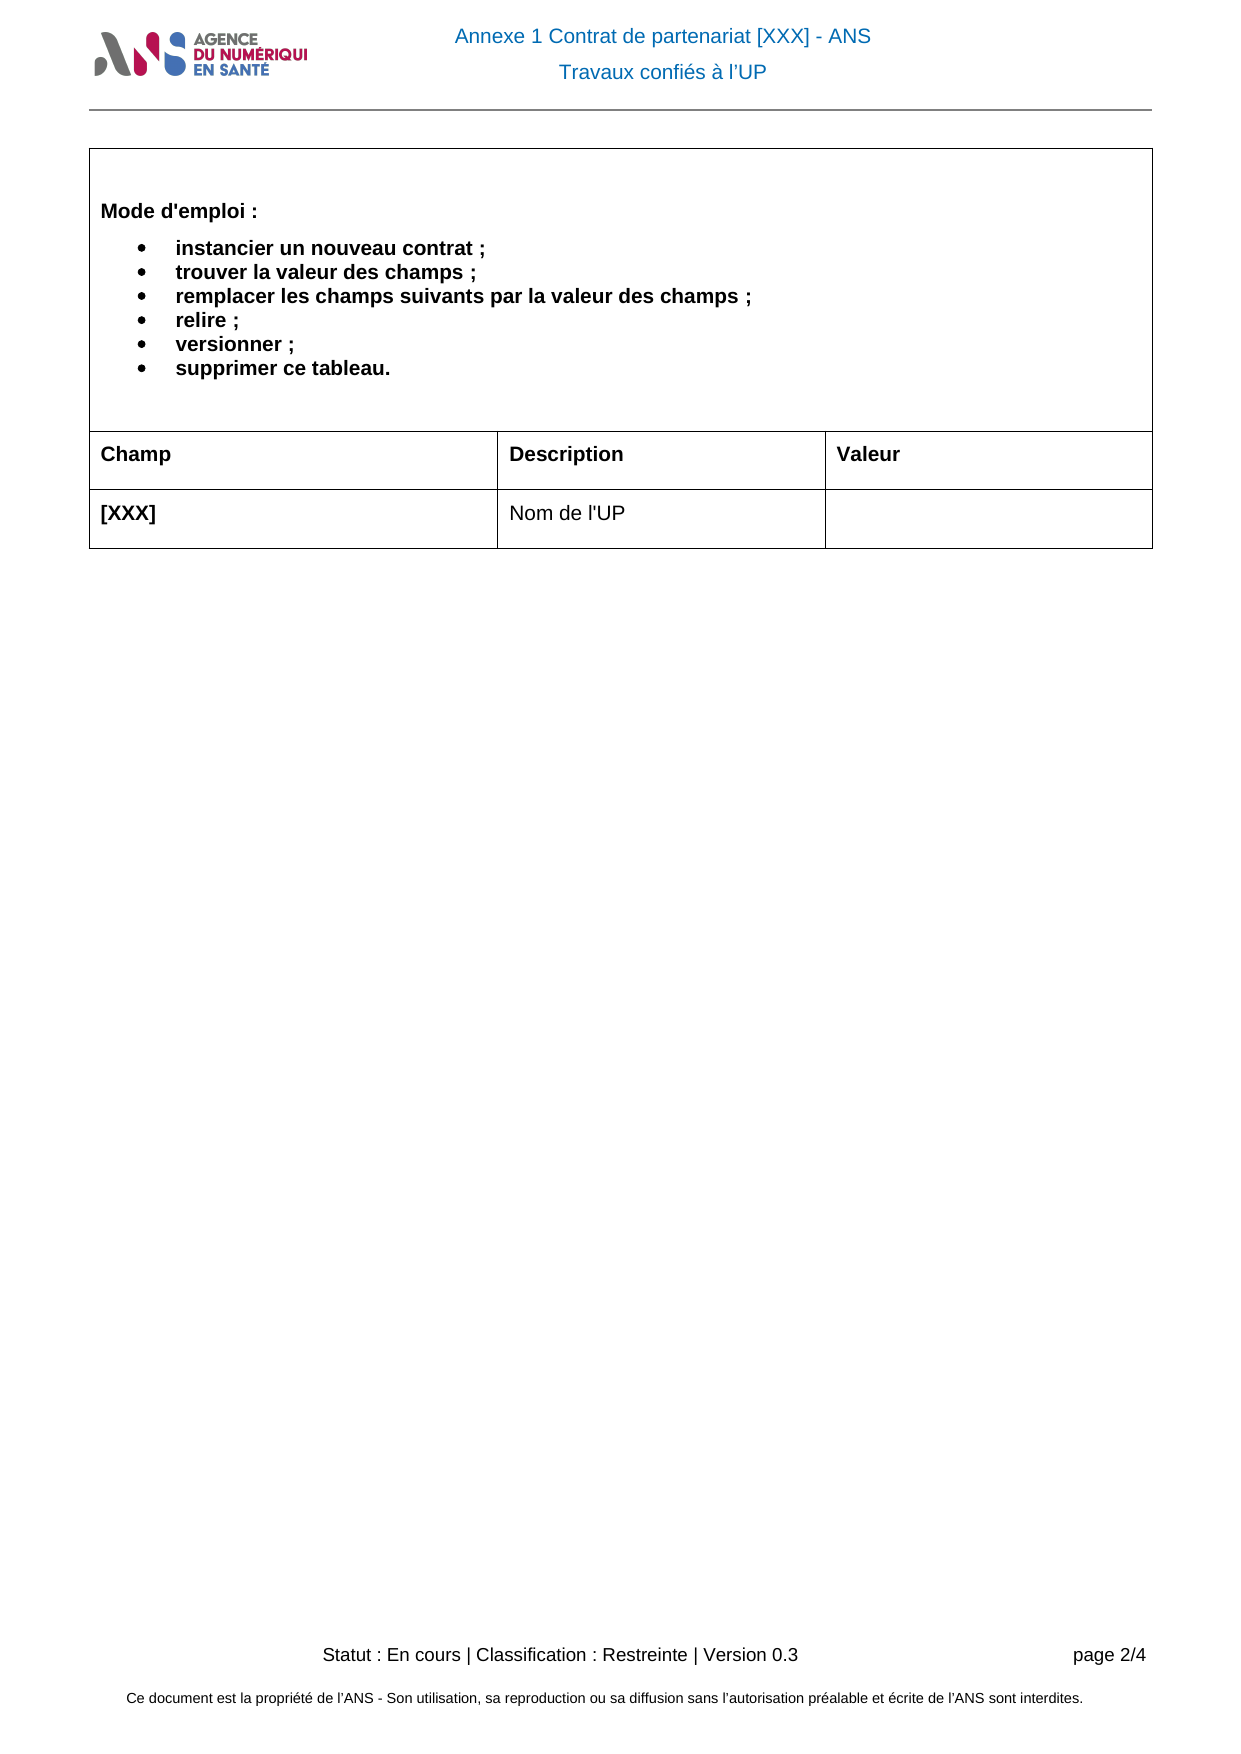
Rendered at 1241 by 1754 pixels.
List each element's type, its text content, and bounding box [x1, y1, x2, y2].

table_header Mode d'emploi : instancier un nouveau contrat ; trouver la valeur des champs ; remplacer les champs suivants par la valeur des champs ; relire ; versionner ; supprimer ce tableau. [90, 149, 1152, 431]
table_cell Description [498, 432, 825, 489]
table_cell Valeur [826, 432, 1152, 489]
table_cell Champ [90, 432, 497, 489]
table_cell Nom de l'UP [498, 490, 825, 548]
table_cell [826, 490, 1152, 548]
table_cell [XXX] [90, 490, 497, 548]
picture [94, 32, 307, 76]
